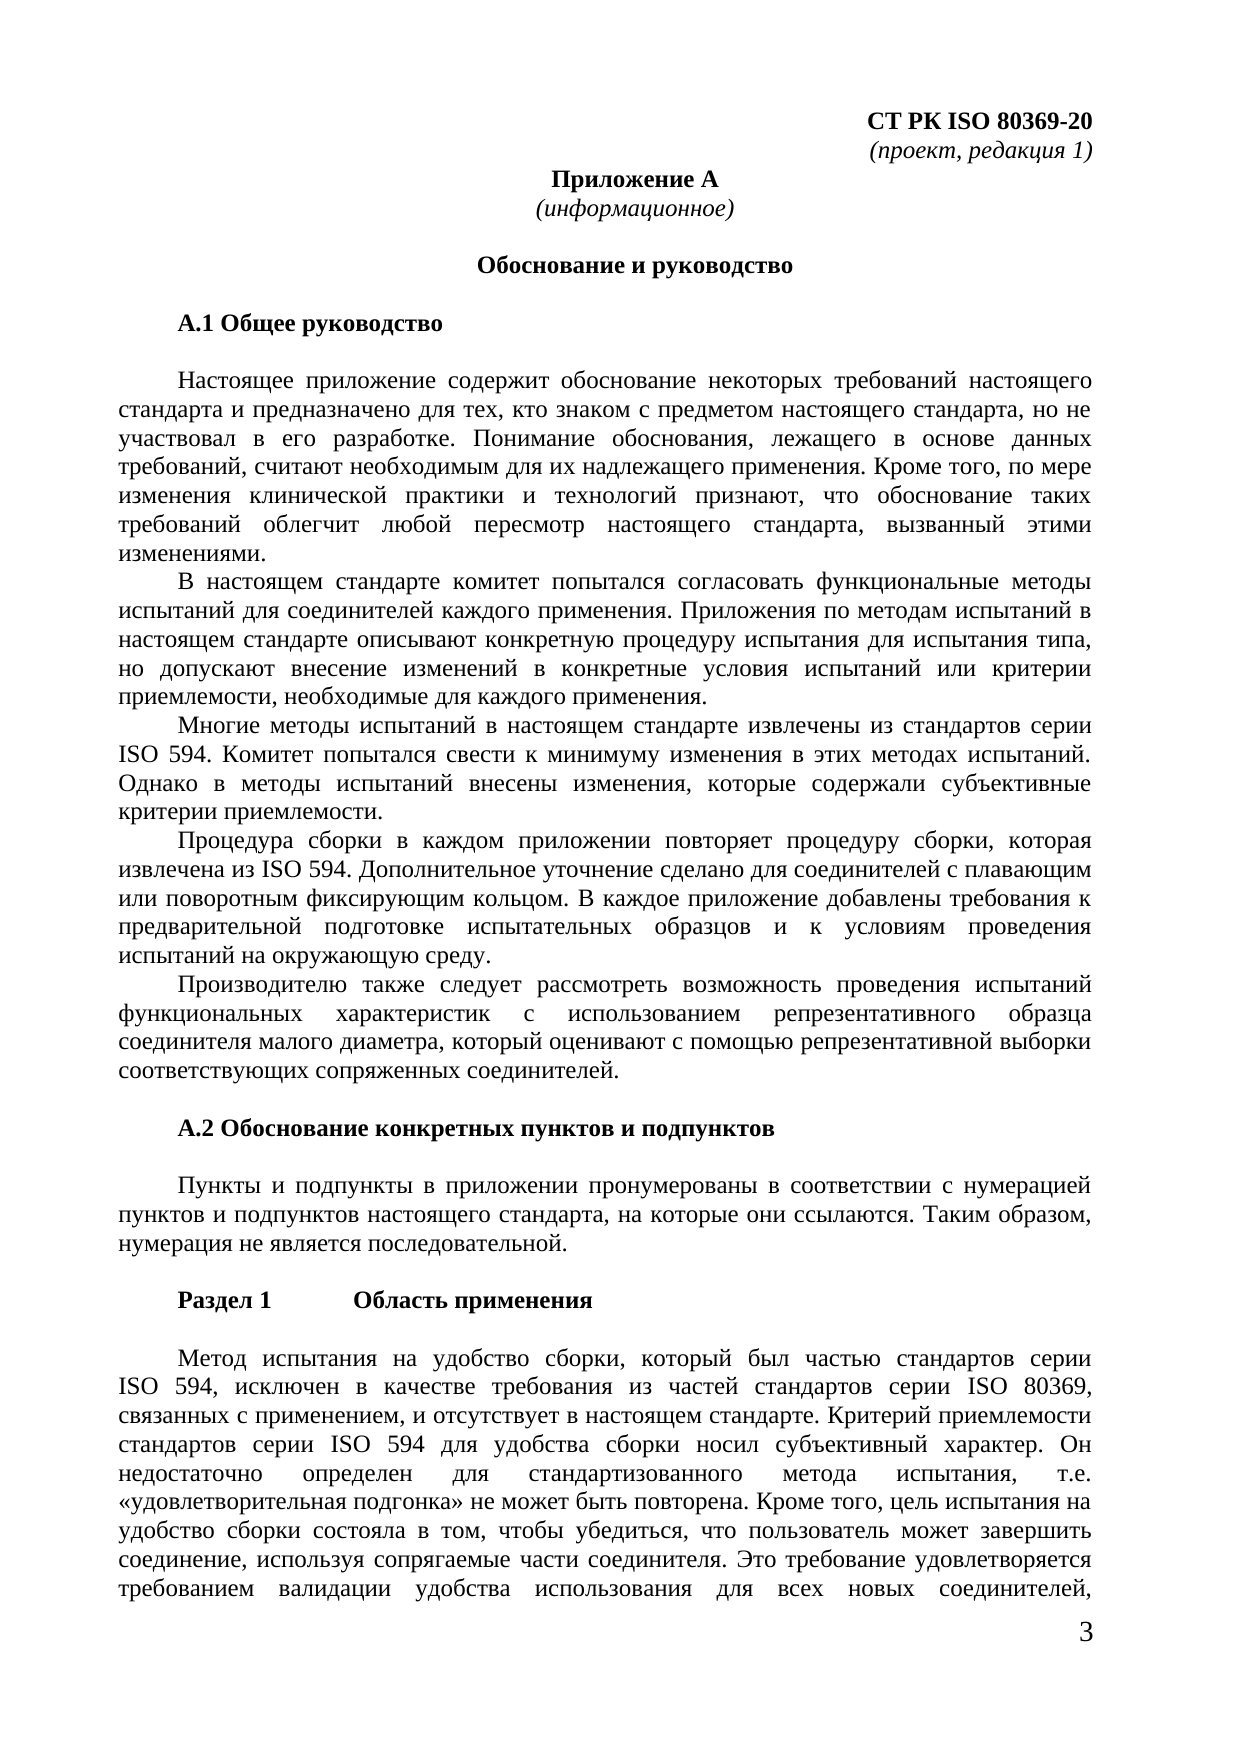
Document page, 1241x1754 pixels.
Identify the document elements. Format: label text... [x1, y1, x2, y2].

text А.2 Обоснование конкретных пунктов и подпунктов [118, 1113, 1092, 1141]
text В настоящем стандарте комитет попытался согласовать функциональные методы испытаний для соединителей каждого применения. Приложения по методам испытаний в настоящем стандарте описывают конкретную процедуру испытания для испытания типа, но допускают внесение изменений в конкретные условия испытаний или критерии приемлемости, необходимые для каждого применения. [118, 566, 1092, 710]
text Раздел 1 Область применения [118, 1285, 1092, 1314]
text Процедура сборки в каждом приложении повторяет процедуру сборки, которая извлечена из ISO 594. Дополнительное уточнение сделано для соединителей с плавающим или поворотным фиксирующим кольцом. В каждое приложение добавлены требования к предварительной подготовке испытательных образцов и к условиям проведения испытаний на окружающую среду. [118, 825, 1092, 969]
text Обоснование и руководство [118, 250, 1092, 279]
text Производителю также следует рассмотреть возможность проведения испытаний функциональных характеристик с использованием репрезентативного образца соединителя малого диаметра, который оценивают с помощью репрезентативной выборки соответствующих сопряженных соединителей. [118, 969, 1092, 1084]
text Пункты и подпункты в приложении пронумерованы в соответствии с нумерацией пунктов и подпунктов настоящего стандарта, на которые они ссылаются. Таким образом, нумерация не является последовательной. [118, 1170, 1092, 1256]
text (информационное) [118, 193, 1092, 221]
text Многие методы испытаний в настоящем стандарте извлечены из стандартов серии ISO 594. Комитет попытался свести к минимуму изменения в этих методах испытаний. Однако в методы испытаний внесены изменения, которые содержали субъективные критерии приемлемости. [118, 710, 1092, 825]
text Настоящее приложение содержит обоснование некоторых требований настоящего стандарта и предназначено для тех, кто знаком с предметом настоящего стандарта, но не участвовал в его разработке. Понимание обоснования, лежащего в основе данных требований, считают необходимым для их надлежащего применения. Кроме того, по мере изменения клинической практики и технологий признают, что обоснование таких требований облегчит любой пересмотр настоящего стандарта, вызванный этими изменениями. [118, 365, 1092, 566]
text А.1 Общее руководство [118, 308, 1092, 336]
subtitle Приложение А [118, 164, 1092, 193]
